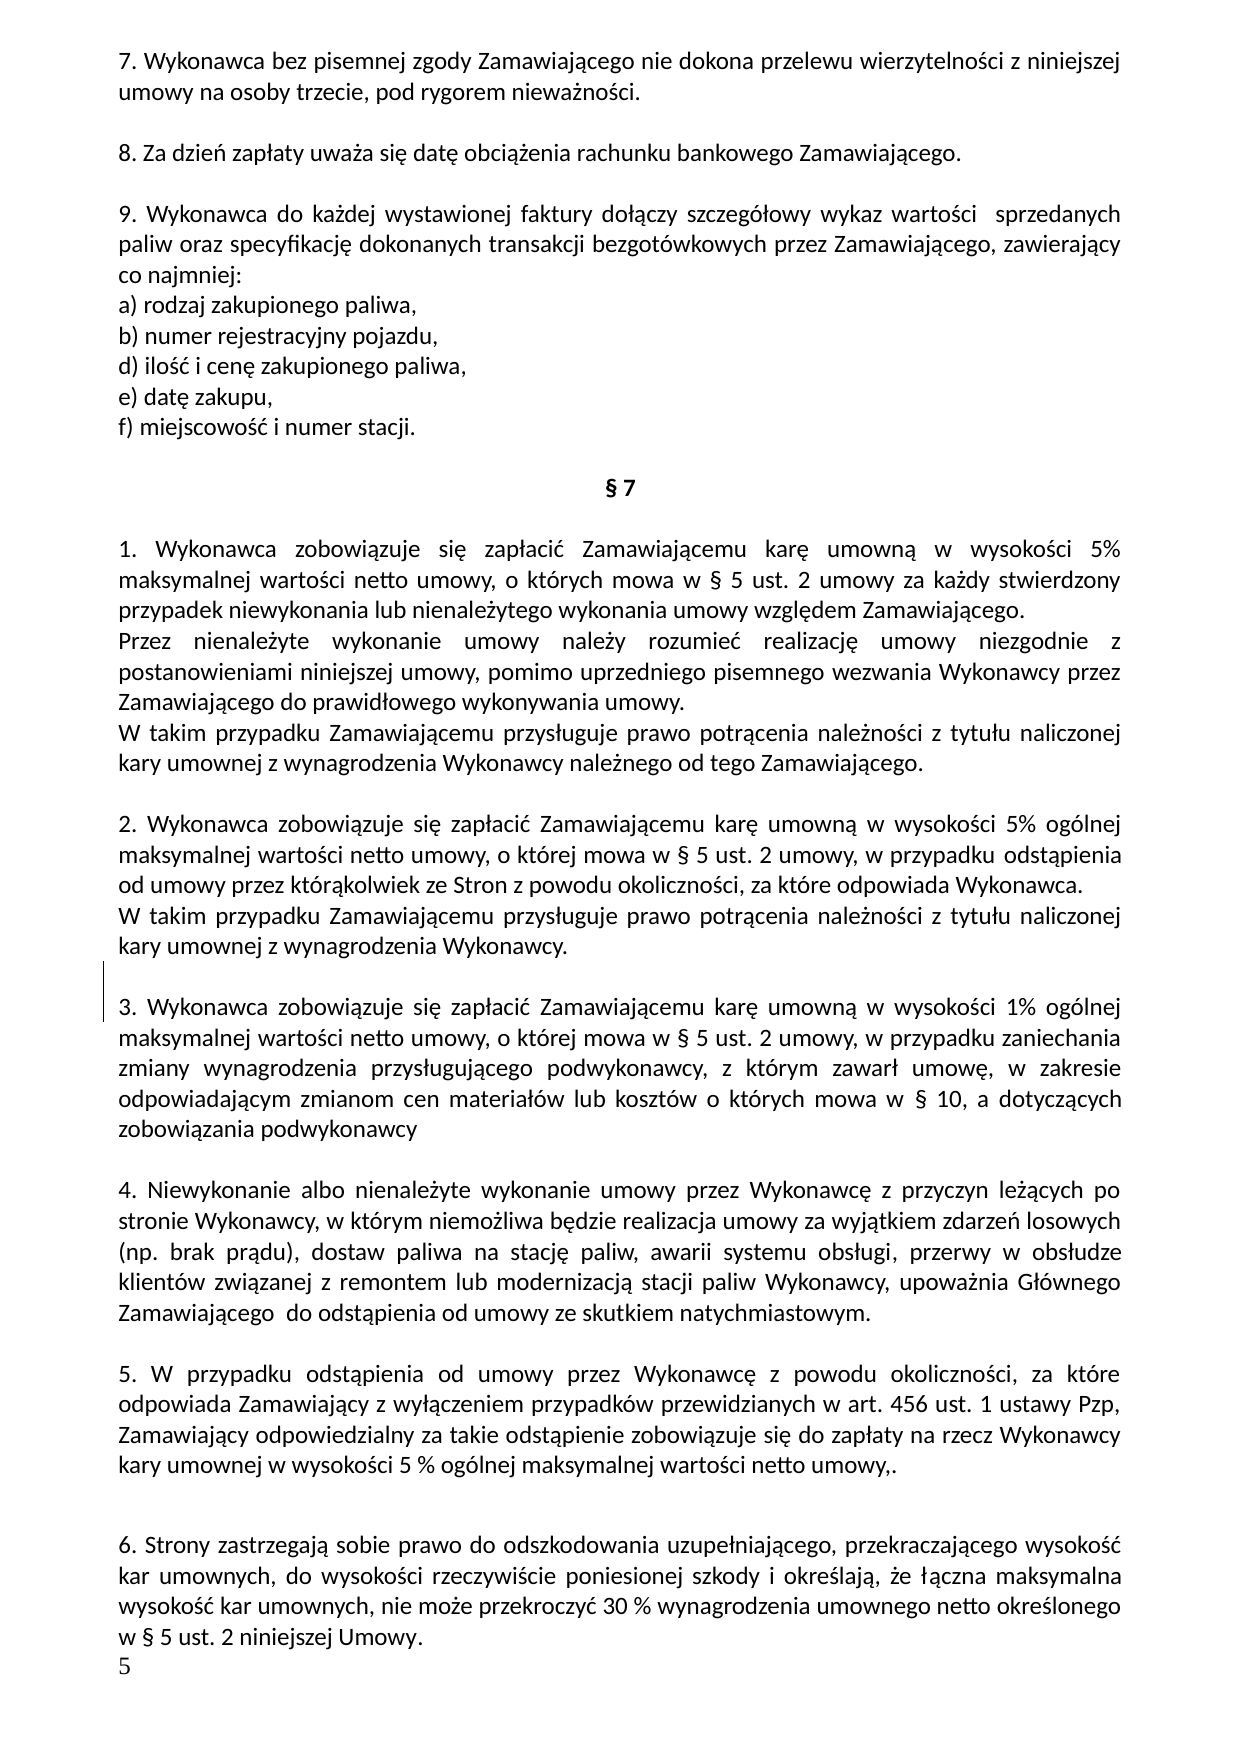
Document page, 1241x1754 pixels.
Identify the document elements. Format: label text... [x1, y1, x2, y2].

text 2. Wykonawca zobowiązuje się zapłacić Zamawiającemu karę umowną w wysokości 5% ogólnej maksymalnej wartości netto umowy, o której mowa w § 5 ust. 2 umowy, w przypadku odstąpienia od umowy przez którąkolwiek ze Stron z powodu okoliczności, za które odpowiada Wykonawca. [118, 808, 1122, 900]
subtitle 5. W przypadku odstąpienia od umowy przez Wykonawcę z powodu okoliczności, za które odpowiada Zamawiający z wyłączeniem przypadków przewidzianych w art. 456 ust. 1 ustawy Pzp, Zamawiający odpowiedzialny za takie odstąpienie zobowiązuje się do zapłaty na rzecz Wykonawcy kary umownej w wysokości 5 % ogólnej maksymalnej wartości netto umowy,. [118, 1358, 1122, 1480]
text W takim przypadku Zamawiającemu przysługuje prawo potrącenia należności z tytułu naliczonej kary umownej z wynagrodzenia Wykonawcy należnego od tego Zamawiającego. [118, 717, 1122, 778]
text 7. Wykonawca bez pisemnej zgody Zamawiającego nie dokona przelewu wierzytelności z niniejszej umowy na osoby trzecie, pod rygorem nieważności. [118, 45, 1122, 106]
text 9. Wykonawca do każdej wystawionej faktury dołączy szczegółowy wykaz wartości sprzedanych paliw oraz specyfikację dokonanych transakcji bezgotówkowych przez Zamawiającego, zawierający co najmniej: [118, 198, 1122, 289]
text b) numer rejestracyjny pojazdu, [118, 320, 1122, 351]
text § 7 [118, 473, 1122, 503]
text Przez nienależyte wykonanie umowy należy rozumieć realizację umowy niezgodnie z postanowieniami niniejszej umowy, pomimo uprzedniego pisemnego wezwania Wykonawcy przez Zamawiającego do prawidłowego wykonywania umowy. [118, 625, 1122, 717]
text 1. Wykonawca zobowiązuje się zapłacić Zamawiającemu karę umowną w wysokości 5% maksymalnej wartości netto umowy, o których mowa w § 5 ust. 2 umowy za każdy stwierdzony przypadek niewykonania lub nienależytego wykonania umowy względem Zamawiającego. [118, 534, 1122, 625]
text 3. Wykonawca zobowiązuje się zapłacić Zamawiającemu karę umowną w wysokości 1% ogólnej maksymalnej wartości netto umowy, o której mowa w § 5 ust. 2 umowy, w przypadku zaniechania zmiany wynagrodzenia przysługującego podwykonawcy, z którym zawarł umowę, w zakresie odpowiadającym zmianom cen materiałów lub kosztów o których mowa w § 10, a dotyczących zobowiązania podwykonawcy [118, 991, 1122, 1144]
text e) datę zakupu, [118, 381, 1122, 412]
text a) rodzaj zakupionego paliwa, [118, 289, 1122, 320]
text 4. Niewykonanie albo nienależyte wykonanie umowy przez Wykonawcę z przyczyn leżących po stronie Wykonawcy, w którym niemożliwa będzie realizacja umowy za wyjątkiem zdarzeń losowych (np. brak prądu), dostaw paliwa na stację paliw, awarii systemu obsługi, przerwy w obsłudze klientów związanej z remontem lub modernizacją stacji paliw Wykonawcy, upoważnia Głównego Zamawiającego do odstąpienia od umowy ze skutkiem natychmiastowym. [118, 1174, 1122, 1327]
text 6. Strony zastrzegają sobie prawo do odszkodowania uzupełniającego, przekraczającego wysokość kar umownych, do wysokości rzeczywiście poniesionej szkody i określają, że łączna maksymalna wysokość kar umownych, nie może przekroczyć 30 % wynagrodzenia umownego netto określonego w § 5 ust. 2 niniejszej Umowy. [118, 1529, 1122, 1651]
text W takim przypadku Zamawiającemu przysługuje prawo potrącenia należności z tytułu naliczonej kary umownej z wynagrodzenia Wykonawcy. [118, 900, 1122, 961]
text 8. Za dzień zapłaty uważa się datę obciążenia rachunku bankowego Zamawiającego. [118, 137, 1122, 167]
text f) miejscowość i numer stacji. [118, 412, 1122, 442]
text d) ilość i cenę zakupionego paliwa, [118, 351, 1122, 381]
